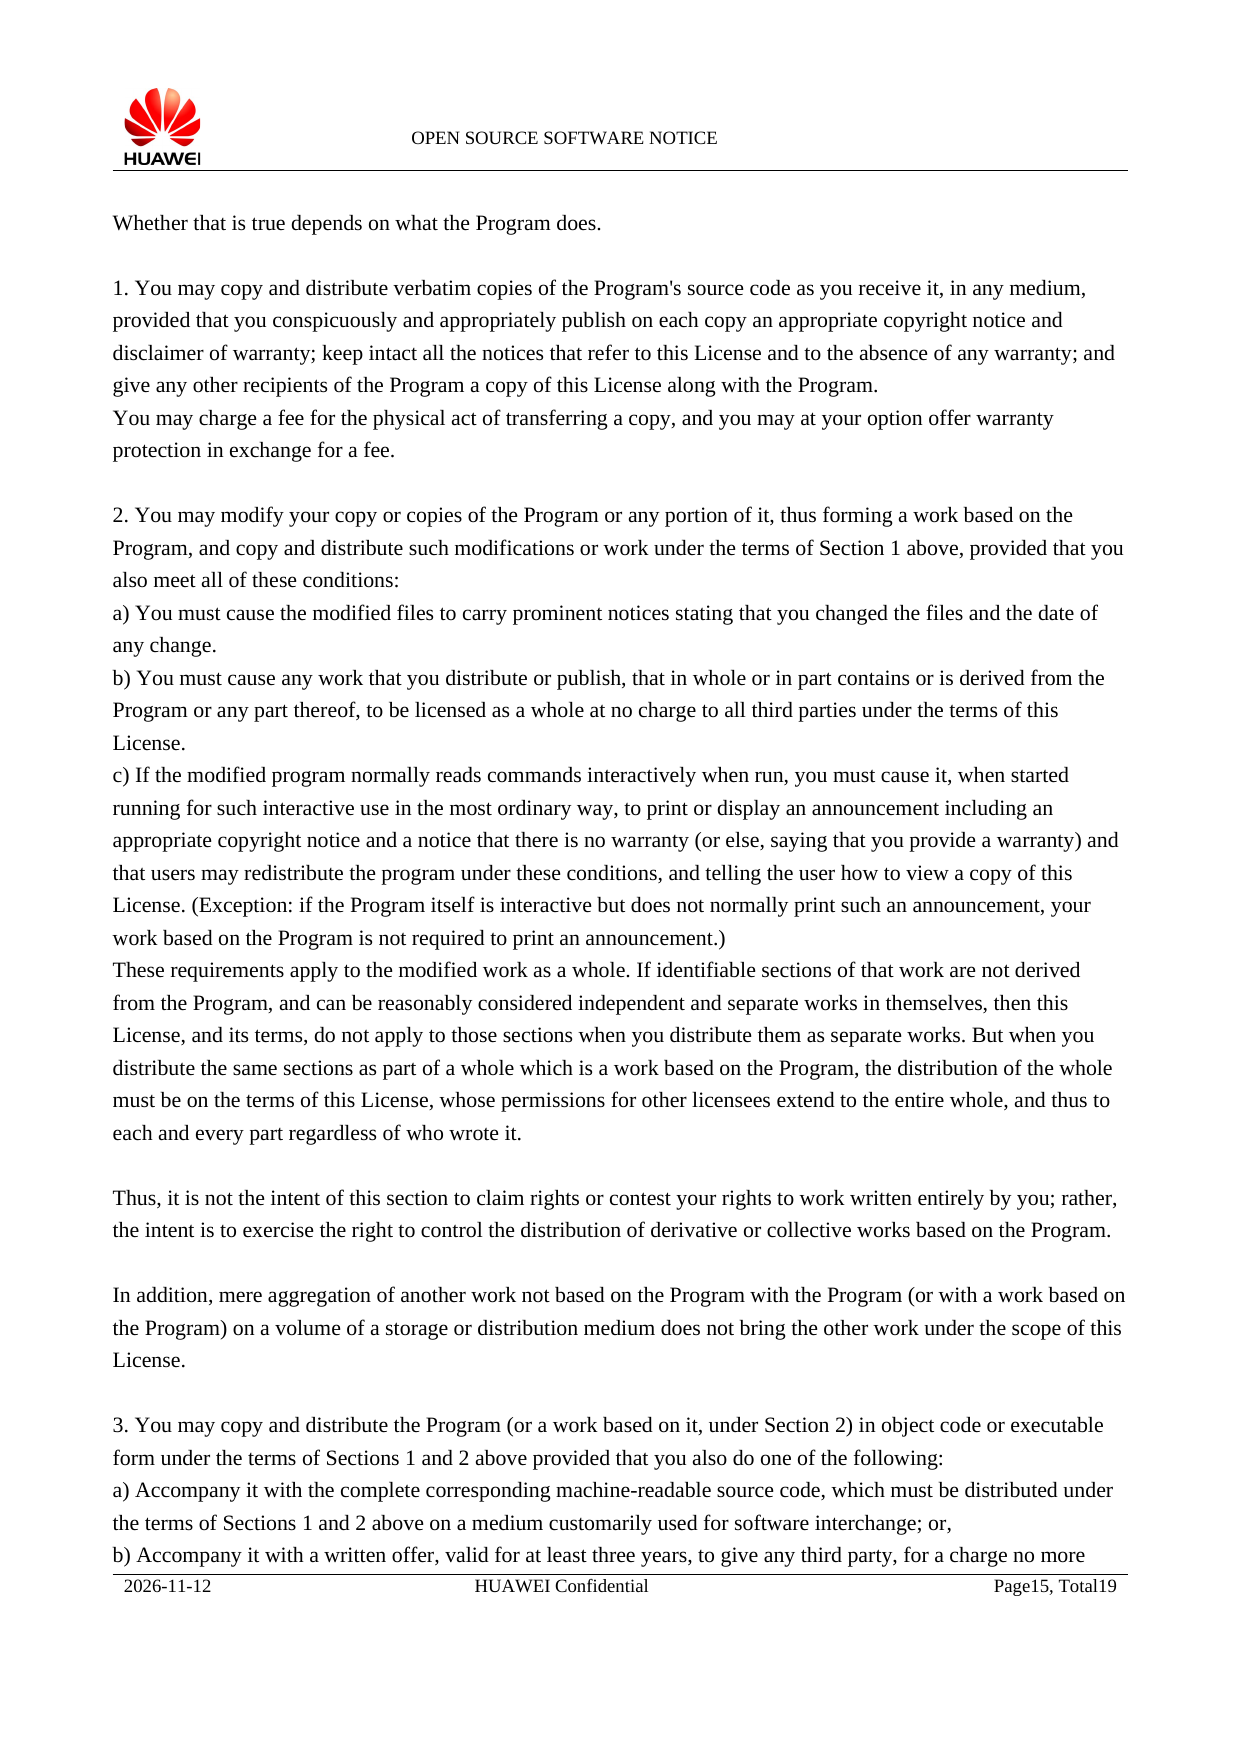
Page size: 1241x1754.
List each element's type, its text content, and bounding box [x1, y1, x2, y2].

picture [124, 88, 201, 165]
